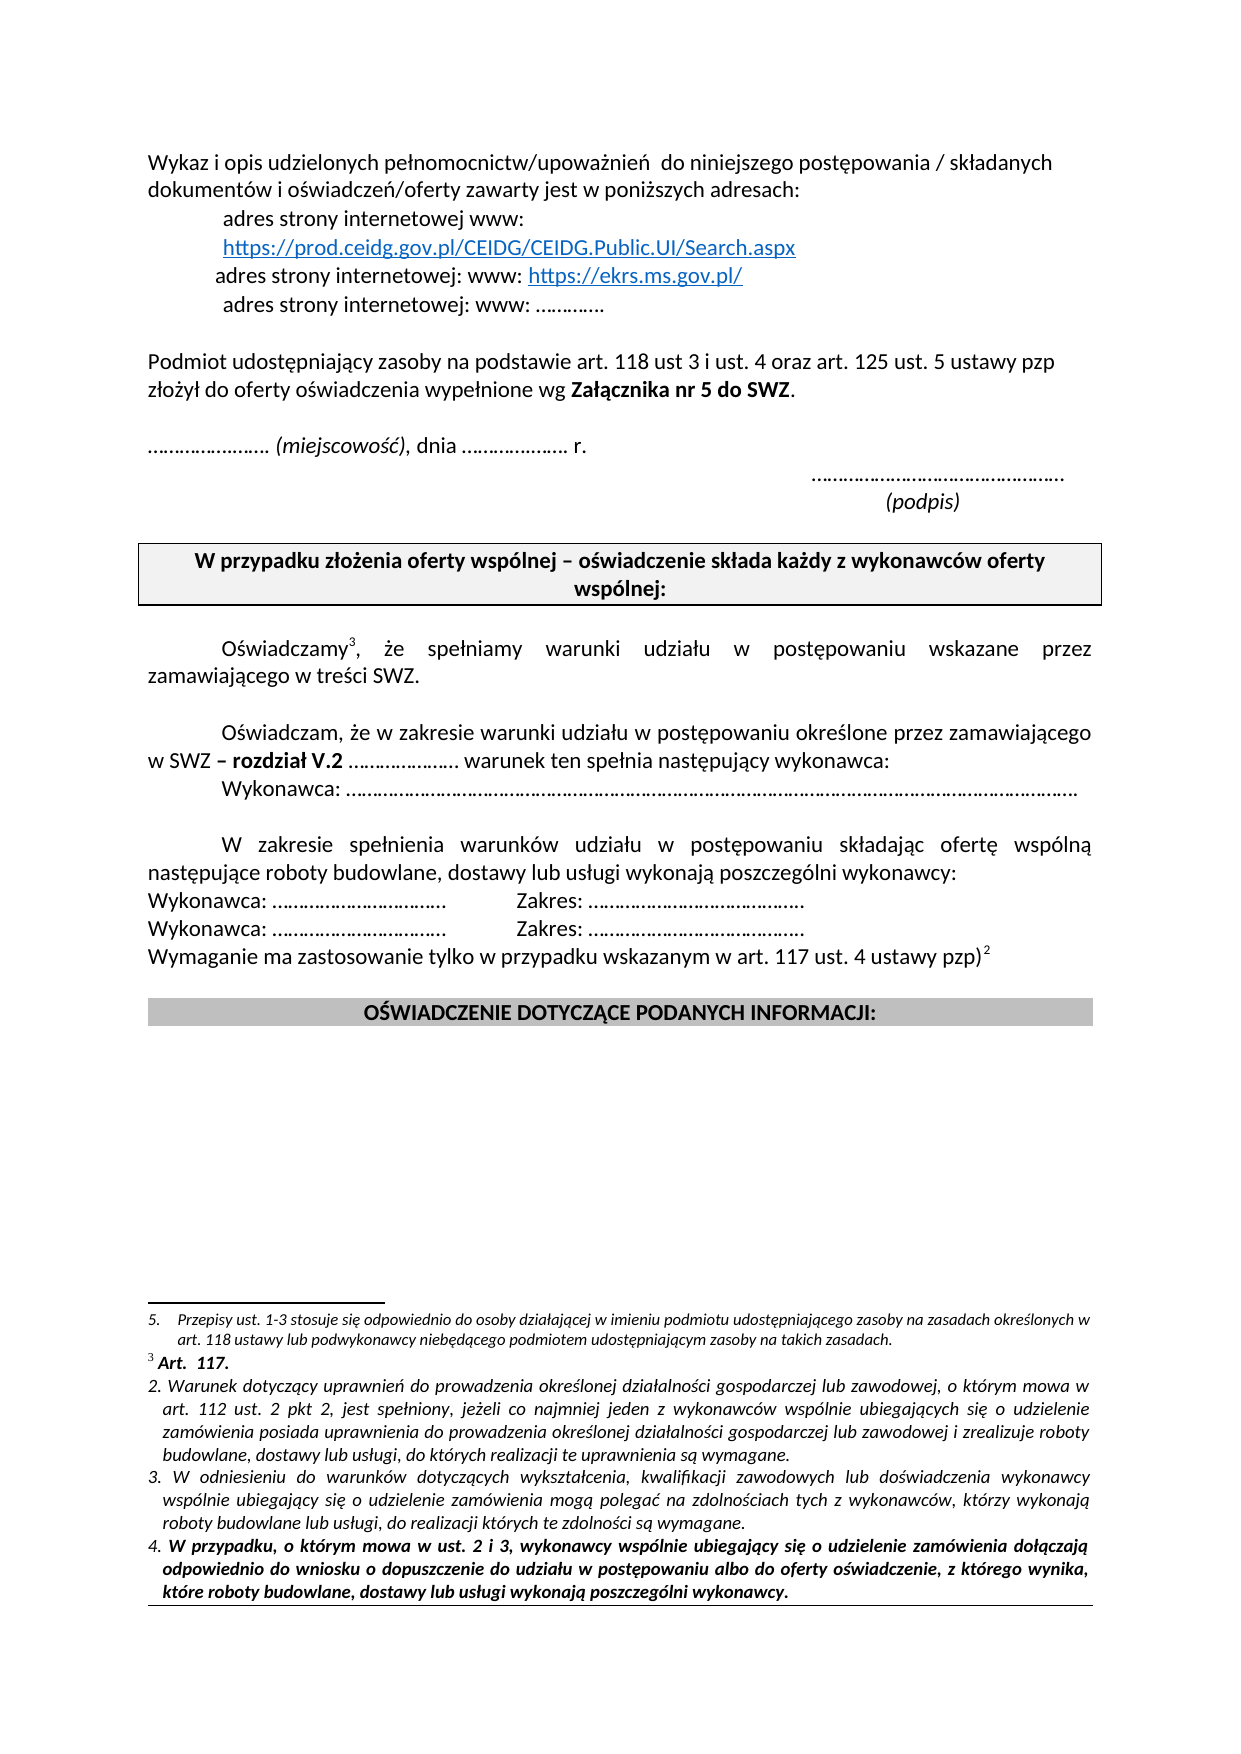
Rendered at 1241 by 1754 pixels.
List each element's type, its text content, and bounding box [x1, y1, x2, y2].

text Wykaz i opis udzielonych pełnomocnictw/upoważnień do niniejszego postępowania / składanych dokumentów i oświadczeń/oferty zawarty jest w poniższych adresach: [148, 148, 1093, 204]
text Wymaganie ma zastosowanie tylko w przypadku wskazanym w art. 117 ust. 4 ustawy pzp)2 [148, 942, 1093, 970]
text W przypadku złożenia oferty wspólnej – oświadczenie składa każdy z wykonawców oferty wspólnej: [139, 544, 1101, 604]
text Wykonawca: …………………………………………………………………………………………………………………………. [148, 774, 1093, 802]
text Oświadczam, że w zakresie warunki udziału w postępowaniu określone przez zamawiającego w SWZ – rozdział V.2 ………………… warunek ten spełnia następujący wykonawca: [148, 718, 1093, 774]
text Podmiot udostępniający zasoby na podstawie art. 118 ust 3 i ust. 4 oraz art. 125 ust. 5 ustawy pzp złożył do oferty oświadczenia wypełnione wg Załącznika nr 5 do SWZ. [148, 347, 1093, 403]
text ………………………………………… [148, 459, 1093, 487]
list adres strony internetowej: www: https://ekrs.ms.gov.pl/ [177, 261, 1093, 290]
text Wykonawca: …………………………… Zakres: ………………………………….. [148, 886, 1093, 914]
text W zakresie spełnienia warunków udziału w postępowaniu składając ofertę wspólną następujące roboty budowlane, dostawy lub usługi wykonają poszczególni wykonawcy: [148, 830, 1093, 886]
list adres strony internetowej www: https://prod.ceidg.gov.pl/CEIDG/CEIDG.Public.UI/Search.aspx [185, 204, 1093, 261]
text Oświadczamy, że spełniamy warunki udziału w postępowaniu wskazane przez zamawiającego w treści SWZ. [148, 634, 1093, 690]
text …………….……. (miejscowość), dnia ………….……. r. [148, 431, 1093, 459]
text Wykonawca: …………………………… Zakres: ………………………………….. [148, 914, 1093, 942]
list adres strony internetowej: www: …………. [185, 290, 1093, 319]
text OŚWIADCZENIE DOTYCZĄCE PODANYCH INFORMACJI: [148, 998, 1093, 1026]
text (podpis) [811, 487, 1093, 515]
